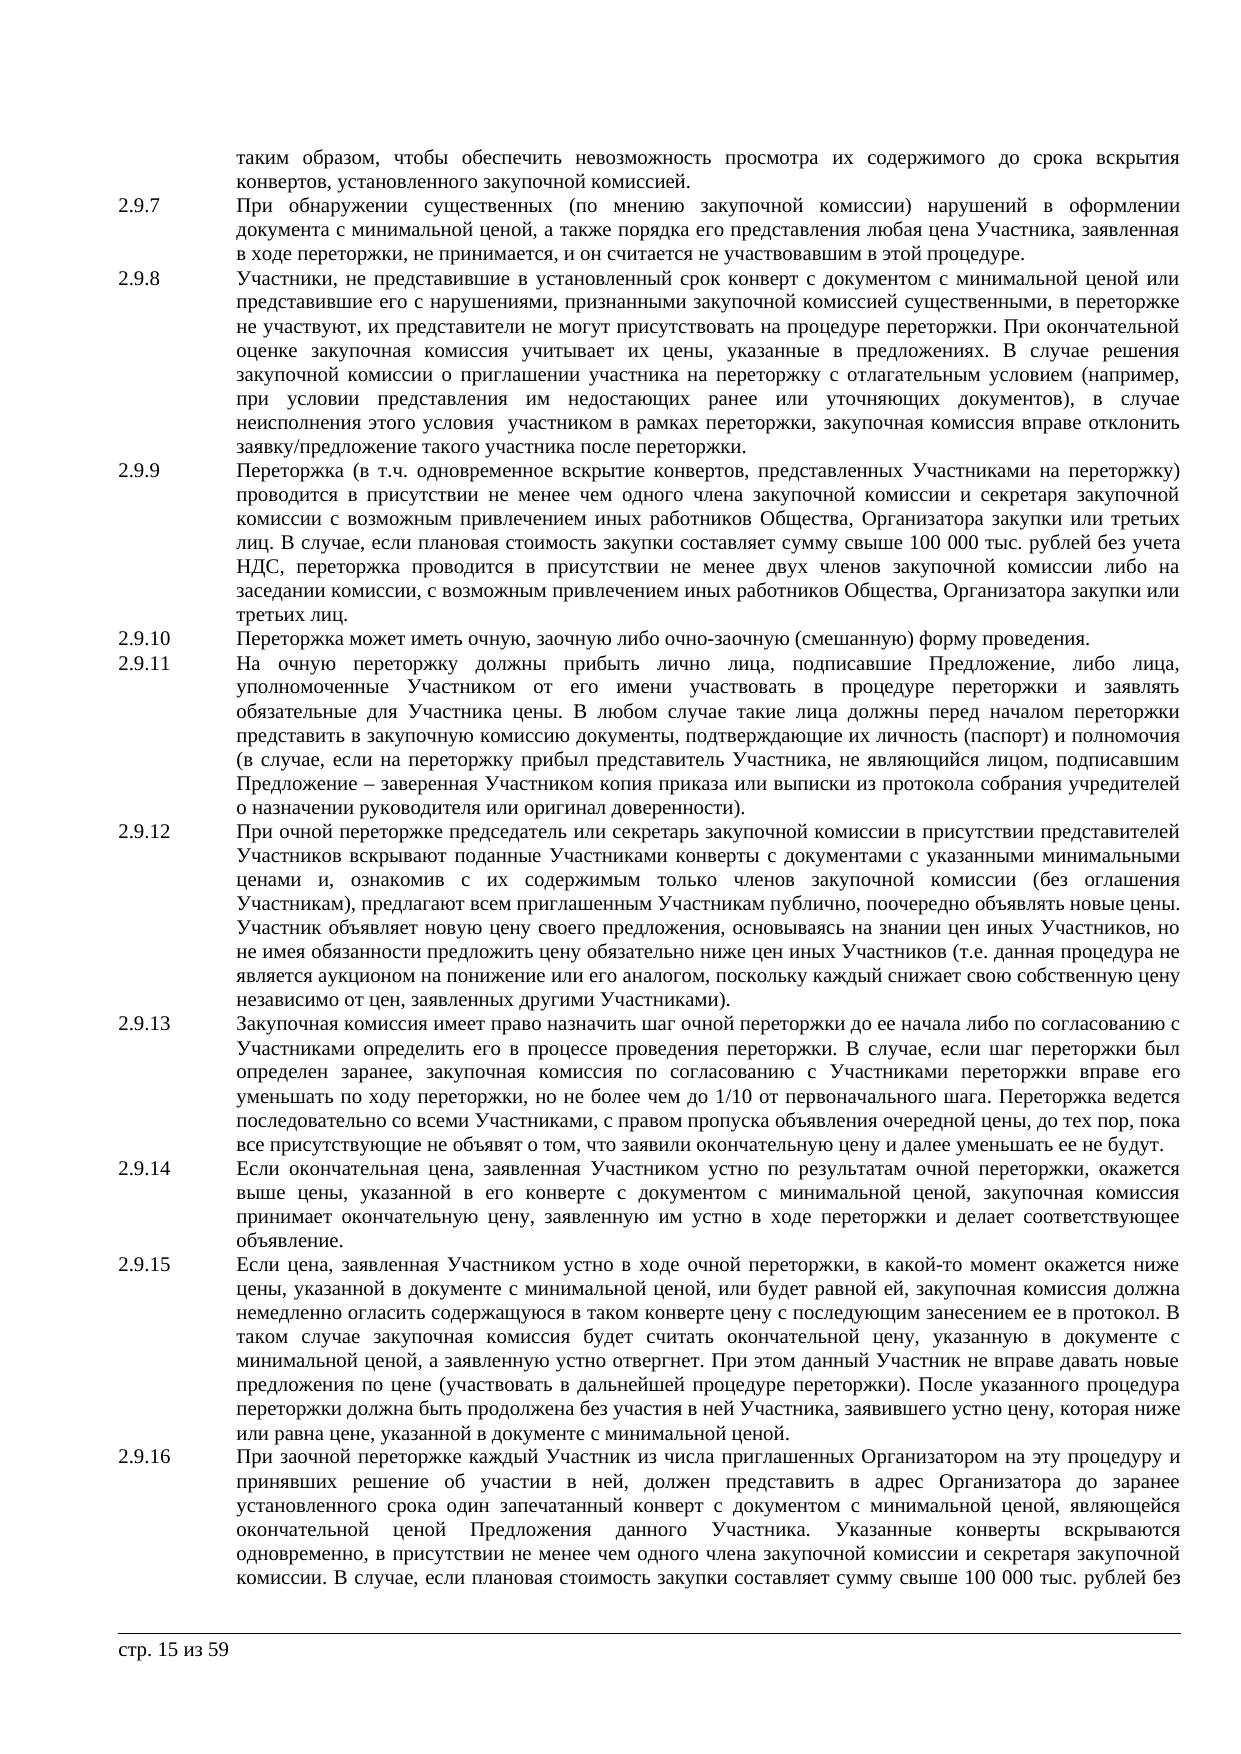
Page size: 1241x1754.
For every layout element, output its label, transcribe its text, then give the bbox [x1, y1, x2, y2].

text При очной переторжке председатель или секретарь закупочной комиссии в присутствии представителей Участников вскрывают поданные Участниками конверты с документами с указанными минимальными ценами и, ознакомив с их содержимым только членов закупочной комиссии (без оглашения Участникам), предлагают всем приглашенным Участникам публично, поочередно объявлять новые цены. Участник объявляет новую цену своего предложения, основываясь на знании цен иных Участников, но не имея обязанности предложить цену обязательно ниже цен иных Участников (т.е. данная процедура не является аукционом на понижение или его аналогом, поскольку каждый снижает свою собственную цену независимо от цен, заявленных другими Участниками). [118, 819, 1181, 1011]
text На очную переторжку должны прибыть лично лица, подписавшие Предложение, либо лица, уполномоченные Участником от его имени участвовать в процедуре переторжки и заявлять обязательные для Участника цены. В любом случае такие лица должны перед началом переторжки представить в закупочную комиссию документы, подтверждающие их личность (паспорт) и полномочия (в случае, если на переторжку прибыл представитель Участника, не являющийся лицом, подписавшим Предложение – заверенная Участником копия приказа или выписки из протокола собрания учредителей о назначении руководителя или оригинал доверенности). [118, 650, 1181, 819]
text Участники, не представившие в установленный срок конверт с документом с минимальной ценой или представившие его с нарушениями, признанными закупочной комиссией существенными, в переторжке не участвуют, их представители не могут присутствовать на процедуре переторжки. При окончательной оценке закупочная комиссия учитывает их цены, указанные в предложениях. В случае решения закупочной комиссии о приглашении участника на переторжку с отлагательным условием (например, при условии представления им недостающих ранее или уточняющих документов), в случае неисполнения этого условия участником в рамках переторжки, закупочная комиссия вправе отклонить заявку/предложение такого участника после переторжки. [118, 265, 1181, 458]
text Если окончательная цена, заявленная Участником устно по результатам очной переторжки, окажется выше цены, указанной в его конверте с документом с минимальной ценой, закупочная комиссия принимает окончательную цену, заявленную им устно в ходе переторжки и делает соответствующее объявление. [118, 1156, 1181, 1252]
text Закупочная комиссия имеет право назначить шаг очной переторжки до ее начала либо по согласованию с Участниками определить его в процессе проведения переторжки. В случае, если шаг переторжки был определен заранее, закупочная комиссия по согласованию с Участниками переторжки вправе его уменьшать по ходу переторжки, но не более чем до 1/10 от первоначального шага. Переторжка ведется последовательно со всеми Участниками, с правом пропуска объявления очередной цены, до тех пор, пока все присутствующие не объявят о том, что заявили окончательную цену и далее уменьшать ее не будут. [118, 1011, 1181, 1156]
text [118, 1444, 1181, 1589]
text Переторжка может иметь очную, заочную либо очно-заочную (смешанную) форму проведения. [118, 626, 1181, 650]
text Переторжка (в т.ч. одновременное вскрытие конвертов, представленных Участниками на переторжку) проводится в присутствии не менее чем одного члена закупочной комиссии и секретаря закупочной комиссии с возможным привлечением иных работников Общества, Организатора закупки или третьих лиц. В случае, если плановая стоимость закупки составляет сумму свыше 100 000 тыс. рублей без учета НДС, переторжка проводится в присутствии не менее двух членов закупочной комиссии либо на заседании комиссии, с возможным привлечением иных работников Общества, Организатора закупки или третьих лиц. [118, 458, 1181, 626]
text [118, 145, 1181, 193]
text Если цена, заявленная Участником устно в ходе очной переторжки, в какой-то момент окажется ниже цены, указанной в документе с минимальной ценой, или будет равной ей, закупочная комиссия должна немедленно огласить содержащуюся в таком конверте цену с последующим занесением ее в протокол. В таком случае закупочная комиссия будет считать окончательной цену, указанную в документе с минимальной ценой, а заявленную устно отвергнет. При этом данный Участник не вправе давать новые предложения по цене (участвовать в дальнейшей процедуре переторжки). После указанного процедура переторжки должна быть продолжена без участия в ней Участника, заявившего устно цену, которая ниже или равна цене, указанной в документе с минимальной ценой. [118, 1252, 1181, 1444]
text При обнаружении существенных (по мнению закупочной комиссии) нарушений в оформлении документа с минимальной ценой, а также порядка его представления любая цена Участника, заявленная в ходе переторжки, не принимается, и он считается не участвовавшим в этой процедуре. [118, 193, 1181, 265]
